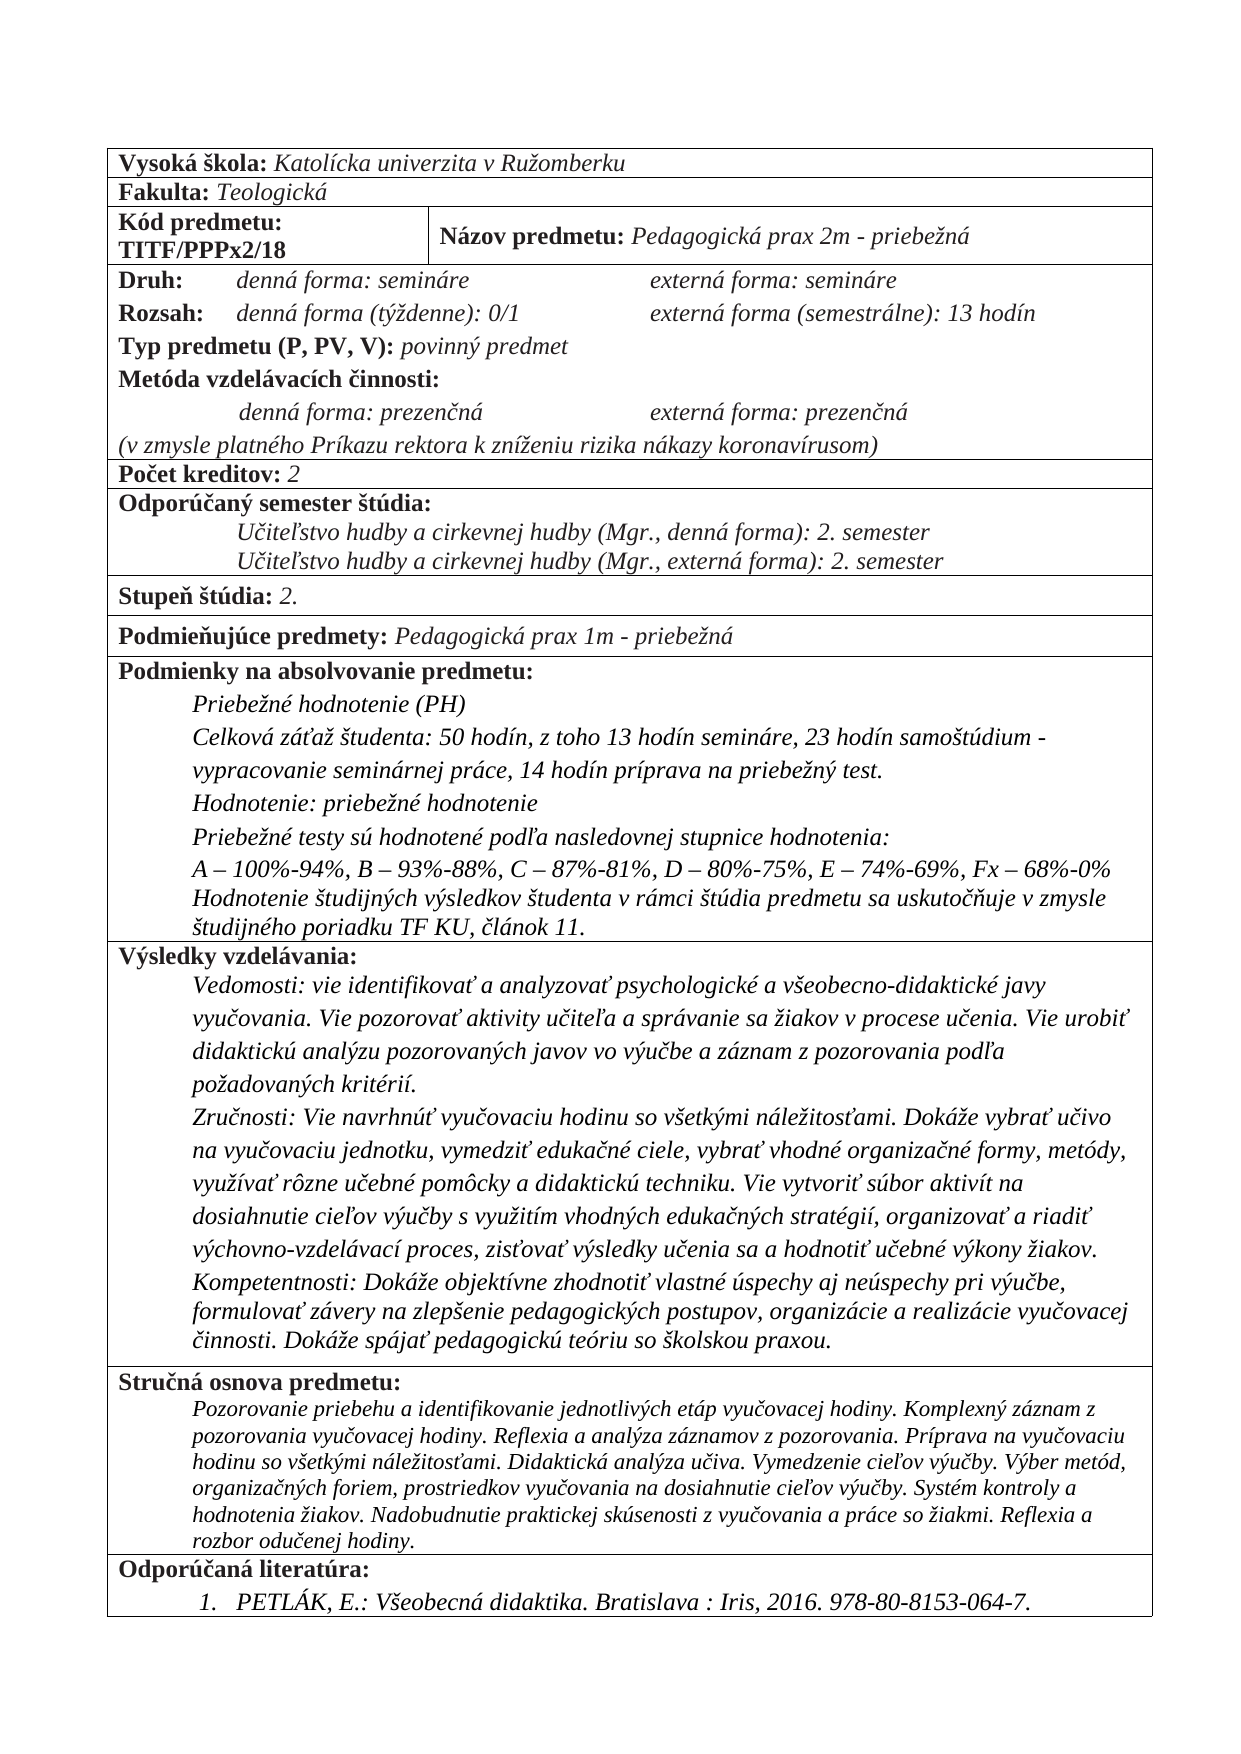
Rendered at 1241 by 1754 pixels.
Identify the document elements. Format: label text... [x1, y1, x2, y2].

table_cell Podmieňujúce predmety: Pedagogická prax 1m - priebežná [108, 616, 1152, 656]
table_cell Fakulta: Teologická [108, 178, 1152, 206]
table_cell Stručná osnova predmetu: Pozorovanie priebehu a identifikovanie jednotlivých etáp vyučovacej hodiny. Komplexný záznam z pozorovania vyučovacej hodiny. Reflexia a analýza záznamov z pozorovania. Príprava na vyučovaciu hodinu so všetkými náležitosťami. Didaktická analýza učiva. Vymedzenie cieľov výučby. Výber metód, organizačných foriem, prostriedkov vyučovania na dosiahnutie cieľov výučby. Systém kontroly a hodnotenia žiakov. Nadobudnutie praktickej skúsenosti z vyučovania a práce so žiakmi. Reflexia a rozbor odučenej hodiny. [108, 1367, 1152, 1553]
table_cell Výsledky vzdelávania: Vedomosti: vie identifikovať a analyzovať psychologické a všeobecno-didaktické javy vyučovania. Vie pozorovať aktivity učiteľa a správanie sa žiakov v procese učenia. Vie urobiť didaktickú analýzu pozorovaných javov vo výučbe a záznam z pozorovania podľa požadovaných kritérií. Zručnosti: Vie navrhnúť vyučovaciu hodinu so všetkými náležitosťami. Dokáže vybrať učivo na vyučovaciu jednotku, vymedziť edukačné ciele, vybrať vhodné organizačné formy, metódy, využívať rôzne učebné pomôcky a didaktickú techniku. Vie vytvoriť súbor aktivít na dosiahnutie cieľov výučby s využitím vhodných edukačných stratégií, organizovať a riadiť výchovno-vzdelávací proces, zisťovať výsledky učenia sa a hodnotiť učebné výkony žiakov. Kompetentnosti: Dokáže objektívne zhodnotiť vlastné úspechy aj neúspechy pri výučbe, formulovať závery na zlepšenie pedagogických postupov, organizácie a realizácie vyučovacej činnosti. Dokáže spájať pedagogickú teóriu so školskou praxou. [108, 942, 1152, 1366]
table_cell Druh: denná forma: semináre externá forma: semináre Rozsah: denná forma (týždenne): 0/1 externá forma (semestrálne): 13 hodín Typ predmetu (P, PV, V): povinný predmet Metóda vzdelávacích činnosti: denná forma: prezenčná externá forma: prezenčná (v zmysle platného Príkazu rektora k zníženiu rizika nákazy koronavírusom) [108, 265, 1152, 459]
table_header Vysoká škola: Katolícka univerzita v Ružomberku [108, 149, 1152, 177]
table_cell Podmienky na absolvovanie predmetu: Priebežné hodnotenie (PH) Celková záťaž študenta: 50 hodín, z toho 13 hodín semináre, 23 hodín samoštúdium - vypracovanie seminárnej práce, 14 hodín príprava na priebežný test. Hodnotenie: priebežné hodnotenie Priebežné testy sú hodnotené podľa nasledovnej stupnice hodnotenia: A – 100%-94%, B – 93%-88%, C – 87%-81%, D – 80%-75%, E – 74%-69%, Fx – 68%-0% Hodnotenie študijných výsledkov študenta v rámci štúdia predmetu sa uskutočňuje v zmysle študijného poriadku TF KU, článok 11. [108, 657, 1152, 941]
table_cell Odporúčaný semester štúdia: Učiteľstvo hudby a cirkevnej hudby (Mgr., denná forma): 2. semester Učiteľstvo hudby a cirkevnej hudby (Mgr., externá forma): 2. semester [108, 489, 1152, 575]
table_cell Názov predmetu: Pedagogická prax 2m - priebežná [429, 207, 1152, 264]
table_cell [108, 1555, 1152, 1616]
table_cell Kód predmetu: TITF/PPPx2/18 [108, 207, 428, 264]
table_cell Počet kreditov: 2 [108, 460, 1152, 488]
table_cell Stupeň štúdia: 2. [108, 576, 1152, 615]
